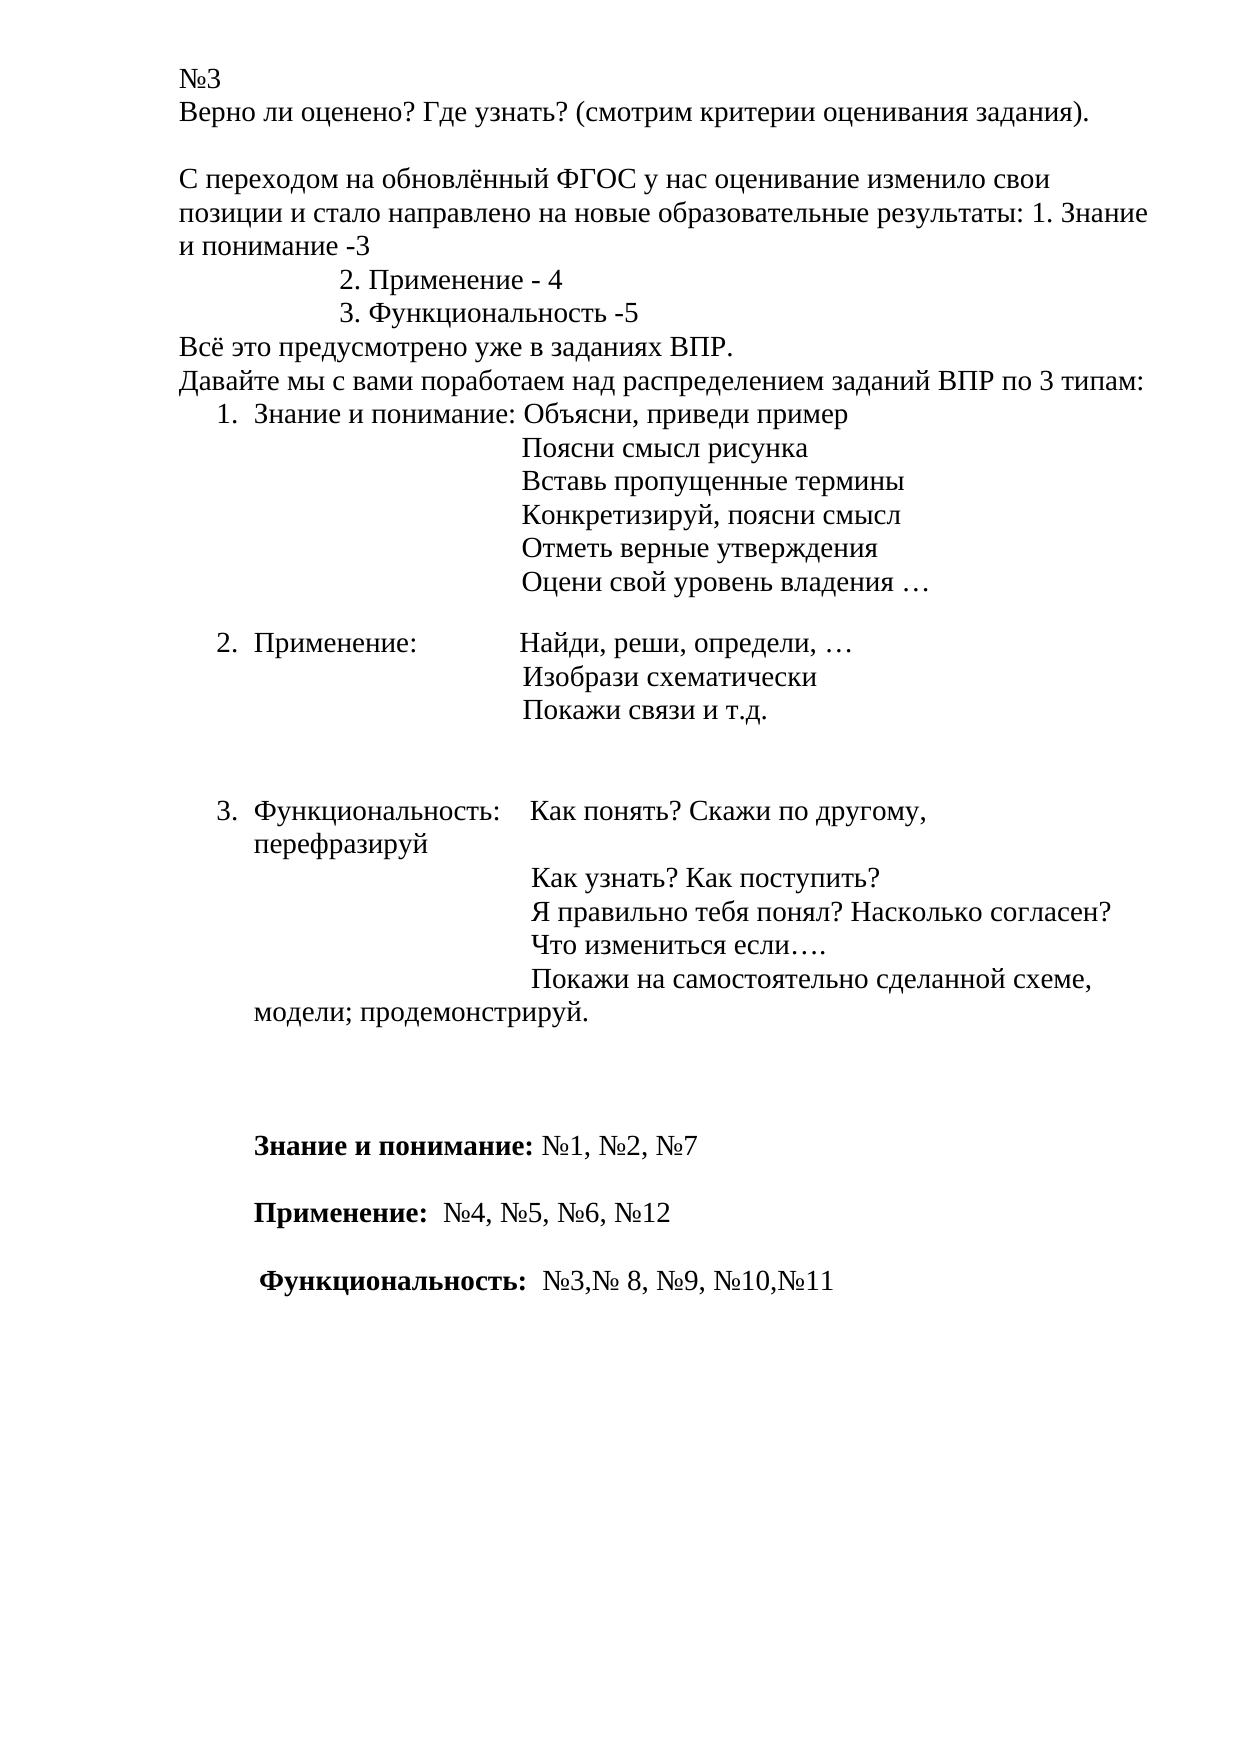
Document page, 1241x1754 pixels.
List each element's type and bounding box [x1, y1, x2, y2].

table_header [177, 59, 1152, 1695]
